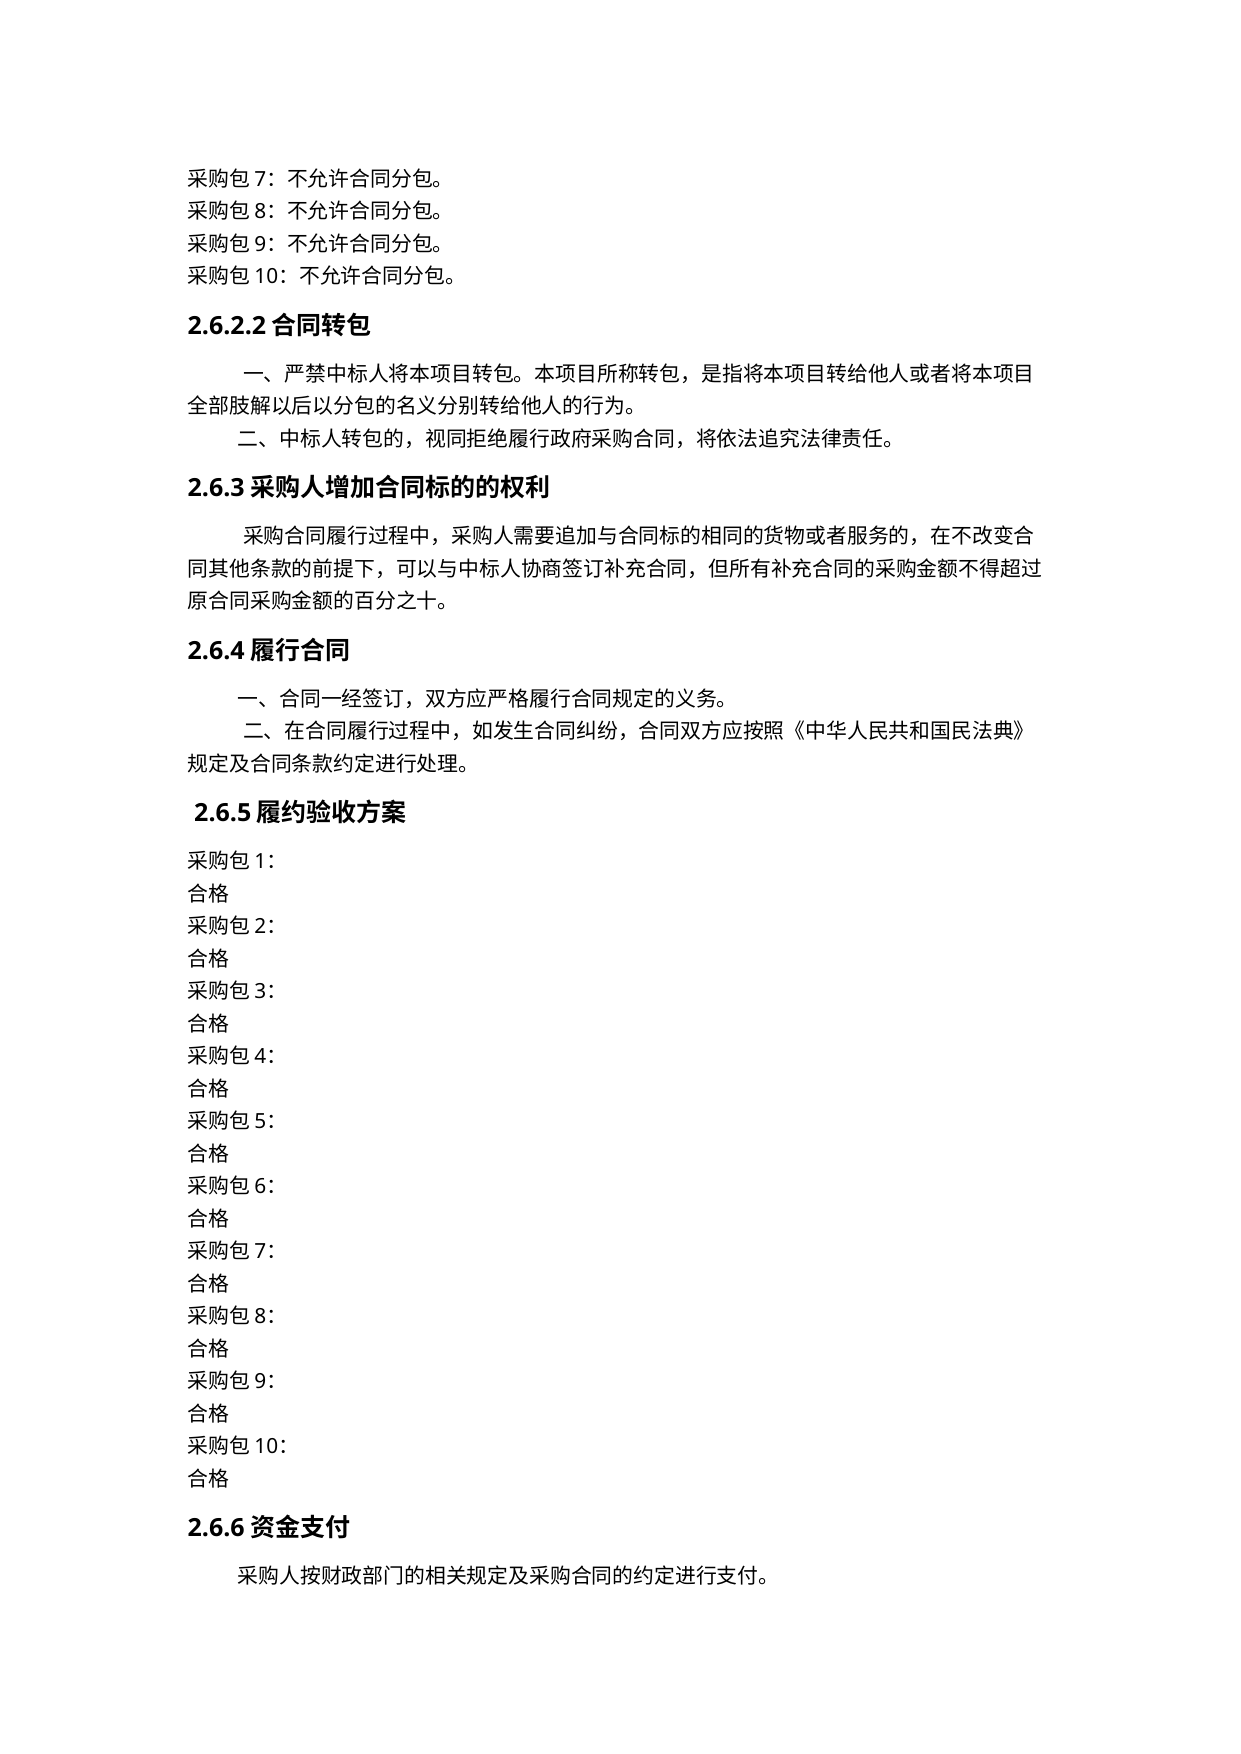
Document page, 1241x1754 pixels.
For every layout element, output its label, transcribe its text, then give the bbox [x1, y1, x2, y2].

text 采购包1： [187, 844, 1053, 877]
text 合格 [187, 1072, 1053, 1104]
text 采购包8：不允许合同分包。 [187, 194, 1053, 227]
text 合格 [187, 1332, 1053, 1364]
text 采购包4： [187, 1039, 1053, 1072]
text 二、在合同履行过程中，如发生合同纠纷，合同双方应按照《中华人民共和国民法典》规定及合同条款约定进行处理。 [187, 714, 1053, 779]
text 一、合同一经签订，双方应严格履行合同规定的义务。 [187, 682, 1053, 714]
text 2.6.6资金支付 [187, 1494, 1053, 1559]
text 合格 [187, 1202, 1053, 1234]
text 2.6.3采购人增加合同标的的权利 [187, 454, 1053, 519]
text 2.6.5履约验收方案 [187, 779, 1053, 844]
text 2.6.4履行合同 [187, 617, 1053, 682]
text 采购包10：不允许合同分包。 [187, 259, 1053, 292]
text 合格 [187, 1462, 1053, 1494]
text 二、中标人转包的，视同拒绝履行政府采购合同，将依法追究法律责任。 [187, 422, 1053, 454]
text 采购人按财政部门的相关规定及采购合同的约定进行支付。 [187, 1559, 1053, 1592]
text 采购包8： [187, 1299, 1053, 1332]
text 采购包9： [187, 1364, 1053, 1397]
text 合格 [187, 1007, 1053, 1039]
text 采购包10： [187, 1429, 1053, 1462]
text 合格 [187, 1267, 1053, 1299]
text 采购包7：不允许合同分包。 [187, 162, 1053, 194]
text 采购包5： [187, 1104, 1053, 1137]
text 合格 [187, 1137, 1053, 1169]
text 一、严禁中标人将本项目转包。本项目所称转包，是指将本项目转给他人或者将本项目全部肢解以后以分包的名义分别转给他人的行为。 [187, 357, 1053, 422]
text 采购包2： [187, 909, 1053, 942]
text 采购包7： [187, 1234, 1053, 1267]
text 采购包6： [187, 1169, 1053, 1202]
text 采购合同履行过程中，采购人需要追加与合同标的相同的货物或者服务的，在不改变合同其他条款的前提下，可以与中标人协商签订补充合同，但所有补充合同的采购金额不得超过原合同采购金额的百分之十。 [187, 519, 1053, 617]
text 采购包9：不允许合同分包。 [187, 227, 1053, 259]
text 采购包3： [187, 974, 1053, 1007]
text 合格 [187, 1397, 1053, 1429]
text 2.6.2.2合同转包 [187, 292, 1053, 357]
text 合格 [187, 942, 1053, 974]
text 合格 [187, 877, 1053, 909]
